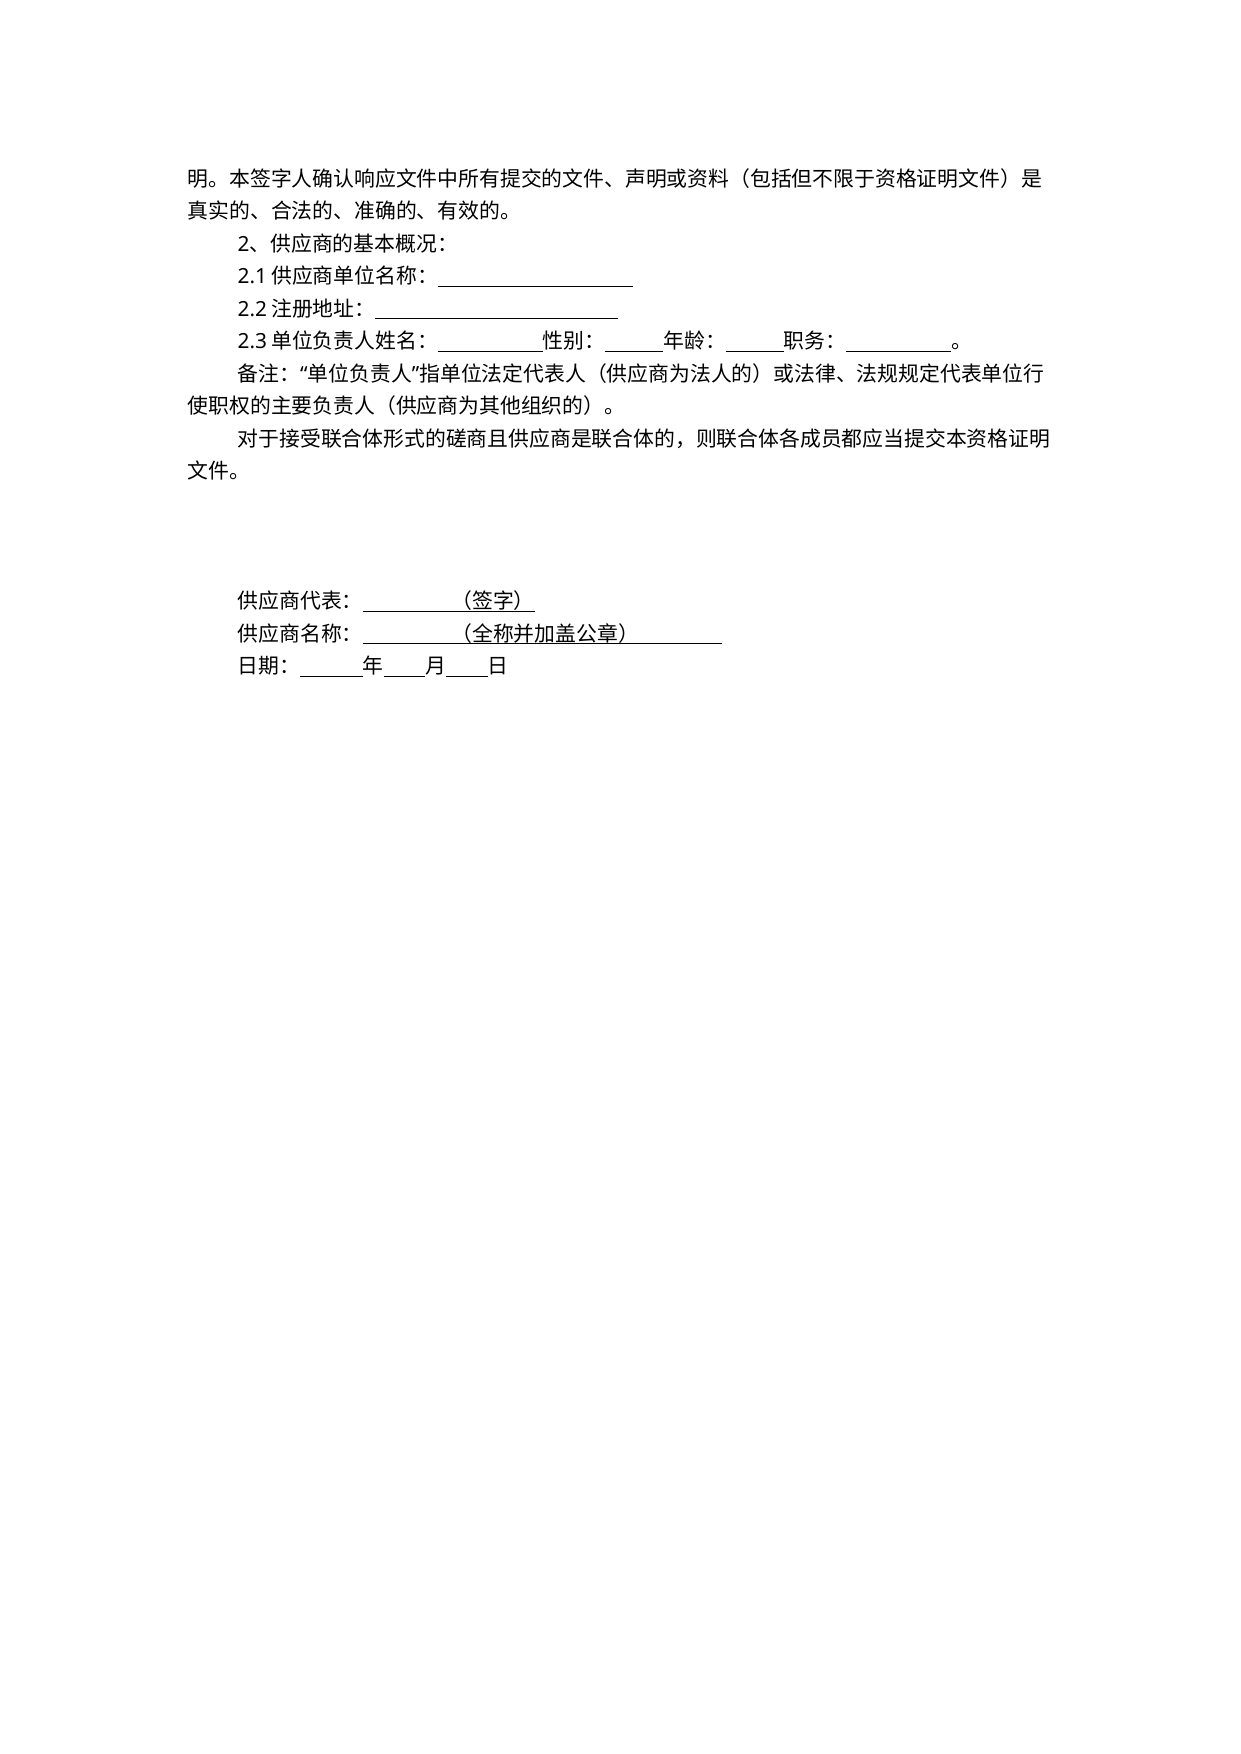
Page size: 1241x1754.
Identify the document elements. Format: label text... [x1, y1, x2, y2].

text 备注：“单位负责人”指单位法定代表人（供应商为法人的）或法律、法规规定代表单位行使职权的主要负责人（供应商为其他组织的）。 [187, 357, 1053, 422]
text 日期： 年 月 日 [187, 649, 1053, 682]
text 对于接受联合体形式的磋商且供应商是联合体的，则联合体各成员都应当提交本资格证明文件。 [187, 422, 1053, 584]
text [187, 162, 1053, 227]
text 供应商代表： （签字） [187, 584, 1053, 617]
text 2.1供应商单位名称： [187, 259, 1053, 292]
text 供应商名称： （全称并加盖公章） [187, 617, 1053, 649]
text 2、供应商的基本概况： [187, 227, 1053, 259]
text 2.2注册地址： [187, 292, 1053, 324]
text 2.3单位负责人姓名： 性别： 年龄： 职务： 。 [187, 324, 1053, 357]
